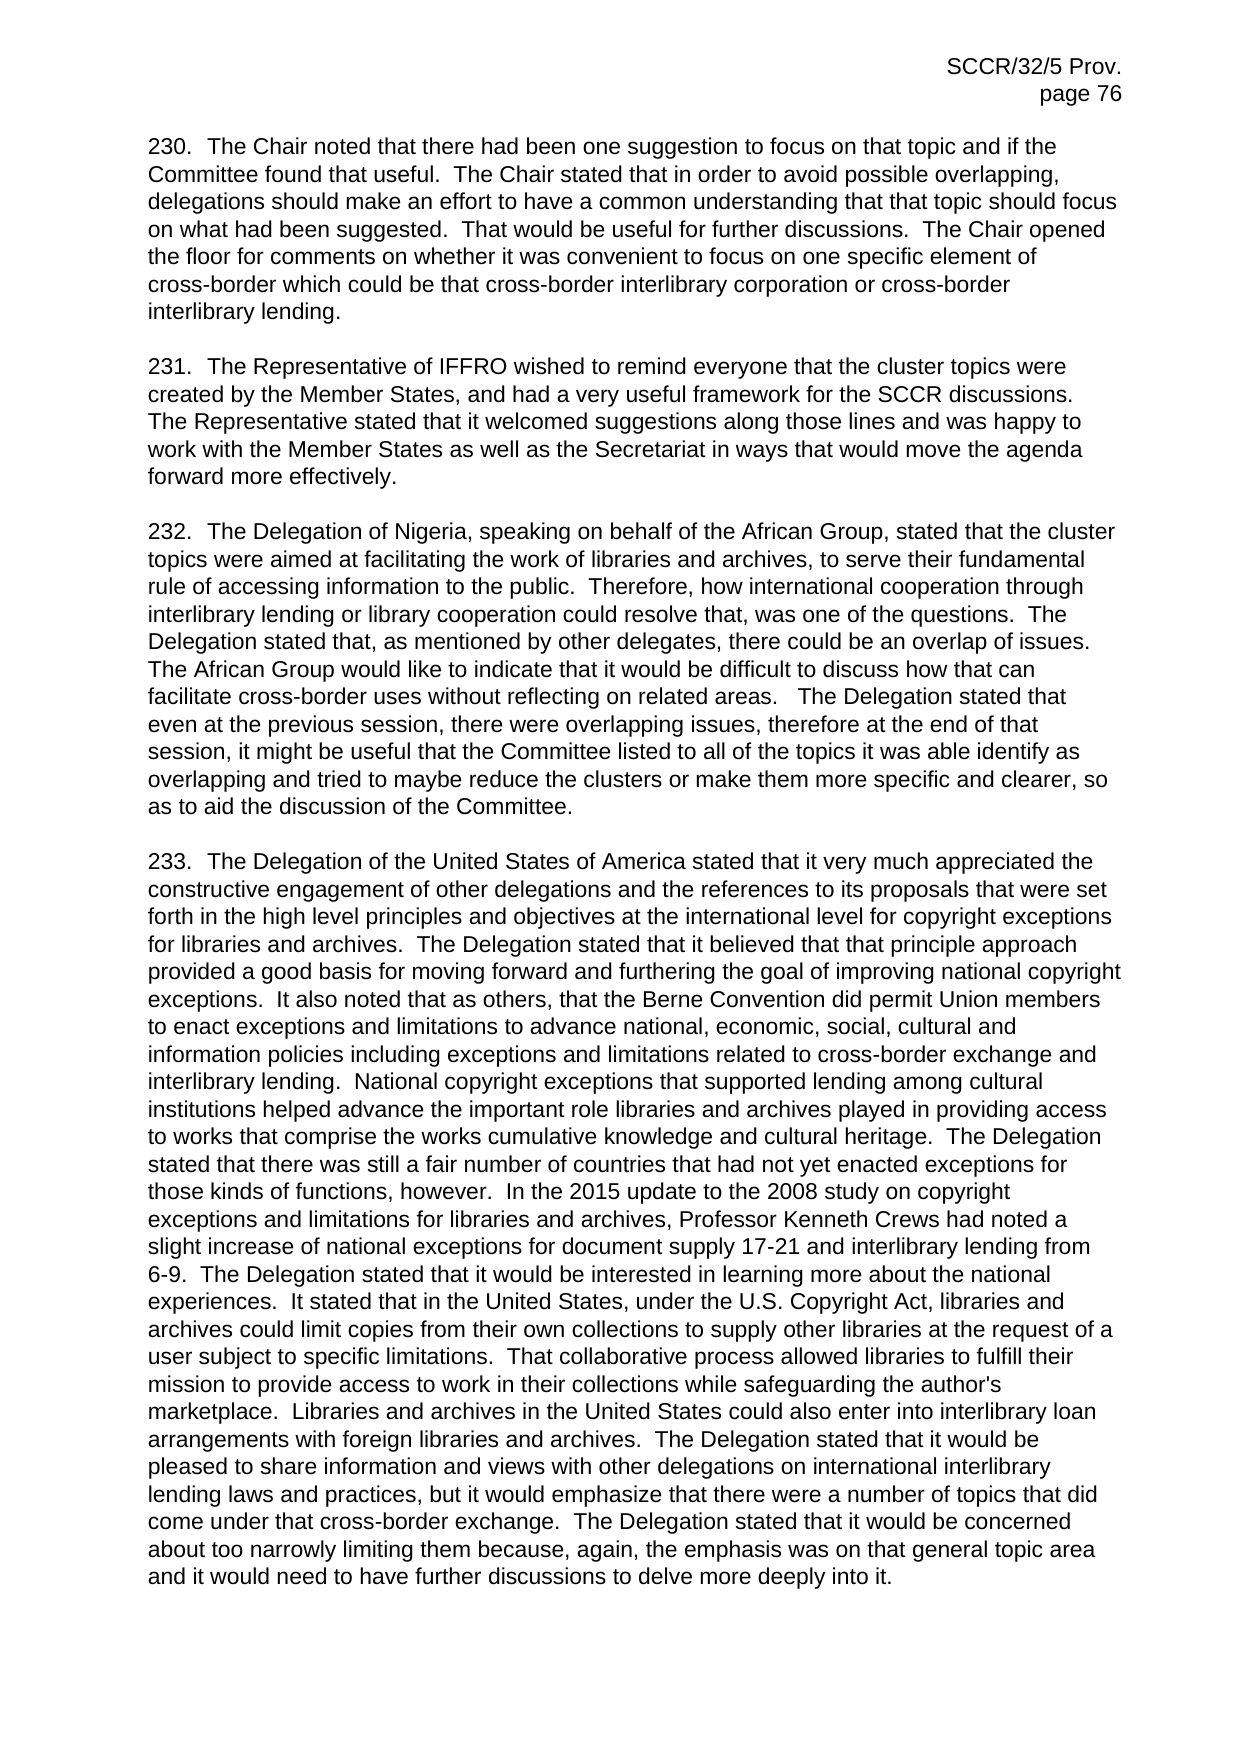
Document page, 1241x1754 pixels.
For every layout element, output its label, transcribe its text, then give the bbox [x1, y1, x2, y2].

list The Chair noted that there had been one suggestion to focus on that topic and if the Committee found that useful. The Chair stated that in order to avoid possible overlapping, delegations should make an effort to have a common understanding that that topic should focus on what had been suggested. That would be useful for further discussions. The Chair opened the floor for comments on whether it was convenient to focus on one specific element of cross-border which could be that cross-border interlibrary corporation or cross-border interlibrary lending. [148, 132, 1122, 325]
list The Delegation of Nigeria, speaking on behalf of the African Group, stated that the cluster topics were aimed at facilitating the work of libraries and archives, to serve their fundamental rule of accessing information to the public. Therefore, how international cooperation through interlibrary lending or library cooperation could resolve that, was one of the questions. The Delegation stated that, as mentioned by other delegates, there could be an overlap of issues. The African Group would like to indicate that it would be difficult to discuss how that can facilitate cross-border uses without reflecting on related areas. The Delegation stated that even at the previous session, there were overlapping issues, therefore at the end of that session, it might be useful that the Committee listed to all of the topics it was able identify as overlapping and tried to maybe reduce the clusters or make them more specific and clearer, so as to aid the discussion of the Committee. [148, 517, 1122, 820]
list The Representative of IFFRO wished to remind everyone that the cluster topics were created by the Member States, and had a very useful framework for the SCCR discussions. The Representative stated that it welcomed suggestions along those lines and was happy to work with the Member States as well as the Secretariat in ways that would move the agenda forward more effectively. [148, 352, 1122, 490]
list The Delegation of the United States of America stated that it very much appreciated the constructive engagement of other delegations and the references to its proposals that were set forth in the high level principles and objectives at the international level for copyright exceptions for libraries and archives. The Delegation stated that it believed that that principle approach provided a good basis for moving forward and furthering the goal of improving national copyright exceptions. It also noted that as others, that the Berne Convention did permit Union members to enact exceptions and limitations to advance national, economic, social, cultural and information policies including exceptions and limitations related to cross-border exchange and interlibrary lending. National copyright exceptions that supported lending among cultural institutions helped advance the important role libraries and archives played in providing access to works that comprise the works cumulative knowledge and cultural heritage. The Delegation stated that there was still a fair number of countries that had not yet enacted exceptions for those kinds of functions, however. In the 2015 update to the 2008 study on copyright exceptions and limitations for libraries and archives, Professor Kenneth Crews had noted a slight increase of national exceptions for document supply 17-21 and interlibrary lending from 6-9. The Delegation stated that it would be interested in learning more about the national experiences. It stated that in the United States, under the U.S. Copyright Act, libraries and archives could limit copies from their own collections to supply other libraries at the request of a user subject to specific limitations. That collaborative process allowed libraries to fulfill their mission to provide access to work in their collections while safeguarding the author's marketplace. Libraries and archives in the United States could also enter into interlibrary loan arrangements with foreign libraries and archives. The Delegation stated that it would be pleased to share information and views with other delegations on international interlibrary lending laws and practices, but it would emphasize that there were a number of topics that did come under that cross-border exchange. The Delegation stated that it would be concerned about too narrowly limiting them because, again, the emphasis was on that general topic area and it would need to have further discussions to delve more deeply into it. [148, 847, 1122, 1590]
